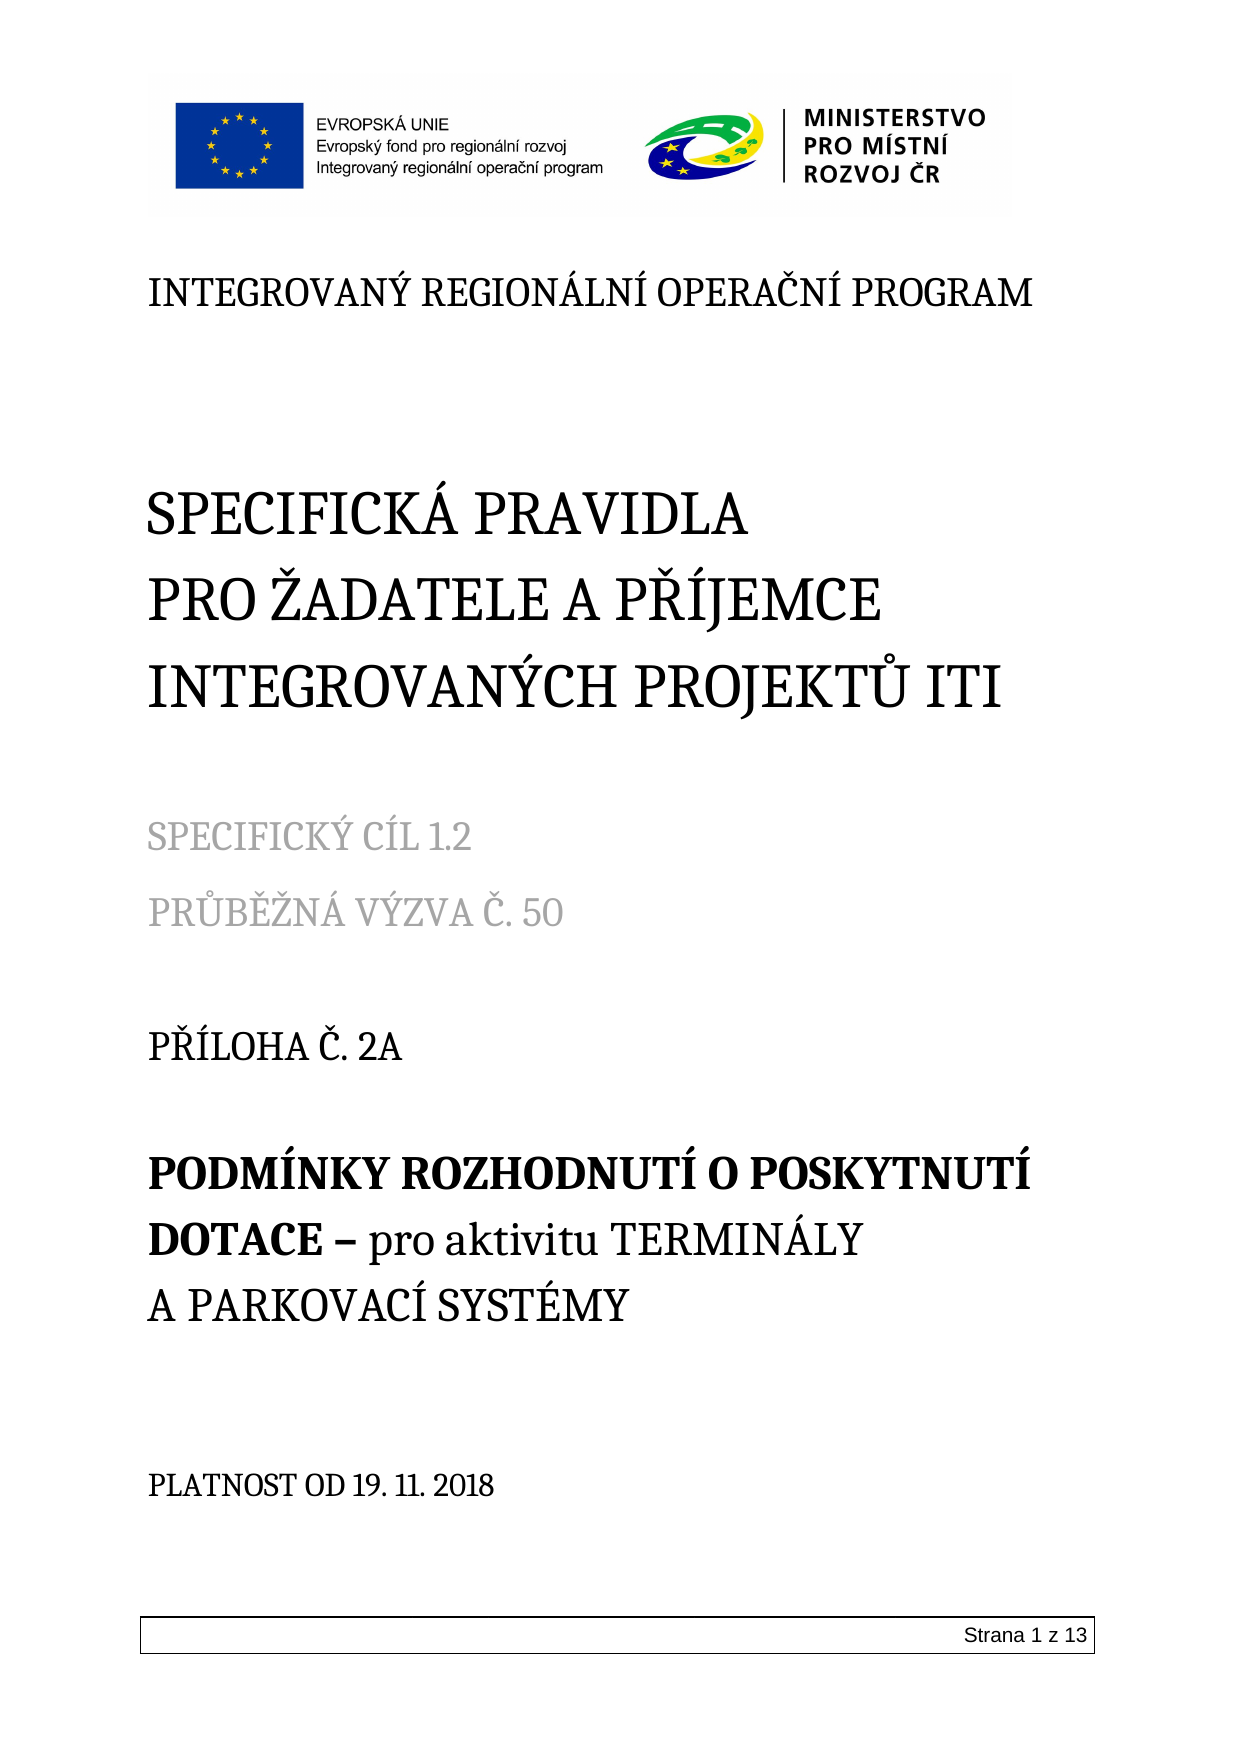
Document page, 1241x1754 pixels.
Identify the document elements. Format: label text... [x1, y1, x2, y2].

text PRŮBĚŽNÁ výzva č. 50 [148, 889, 1092, 937]
text pLATNOST OD 19. 11. 2018 [148, 1466, 1092, 1504]
text Podmínky Rozhodnutí o poskytnutí dotace – pro aktivitu Terminály a parkovací systémy [148, 1146, 1092, 1333]
picture [147, 73, 1013, 217]
text PRO ŽADATELE A PŘÍJEMCE INTEGROVANÝCH PROJEKTŮ ITI [148, 564, 1092, 723]
text SPECIFICKÝ CÍL 1.2 [148, 813, 1092, 861]
text PŘÍLOHA Č. 2A [148, 1022, 1092, 1070]
text INTEGROVANÝ REGIONÁLNÍ OPERAČNÍ PROGRAM [148, 269, 1092, 317]
text SPECIFICKÁ PRAVIDLA [148, 478, 1092, 550]
